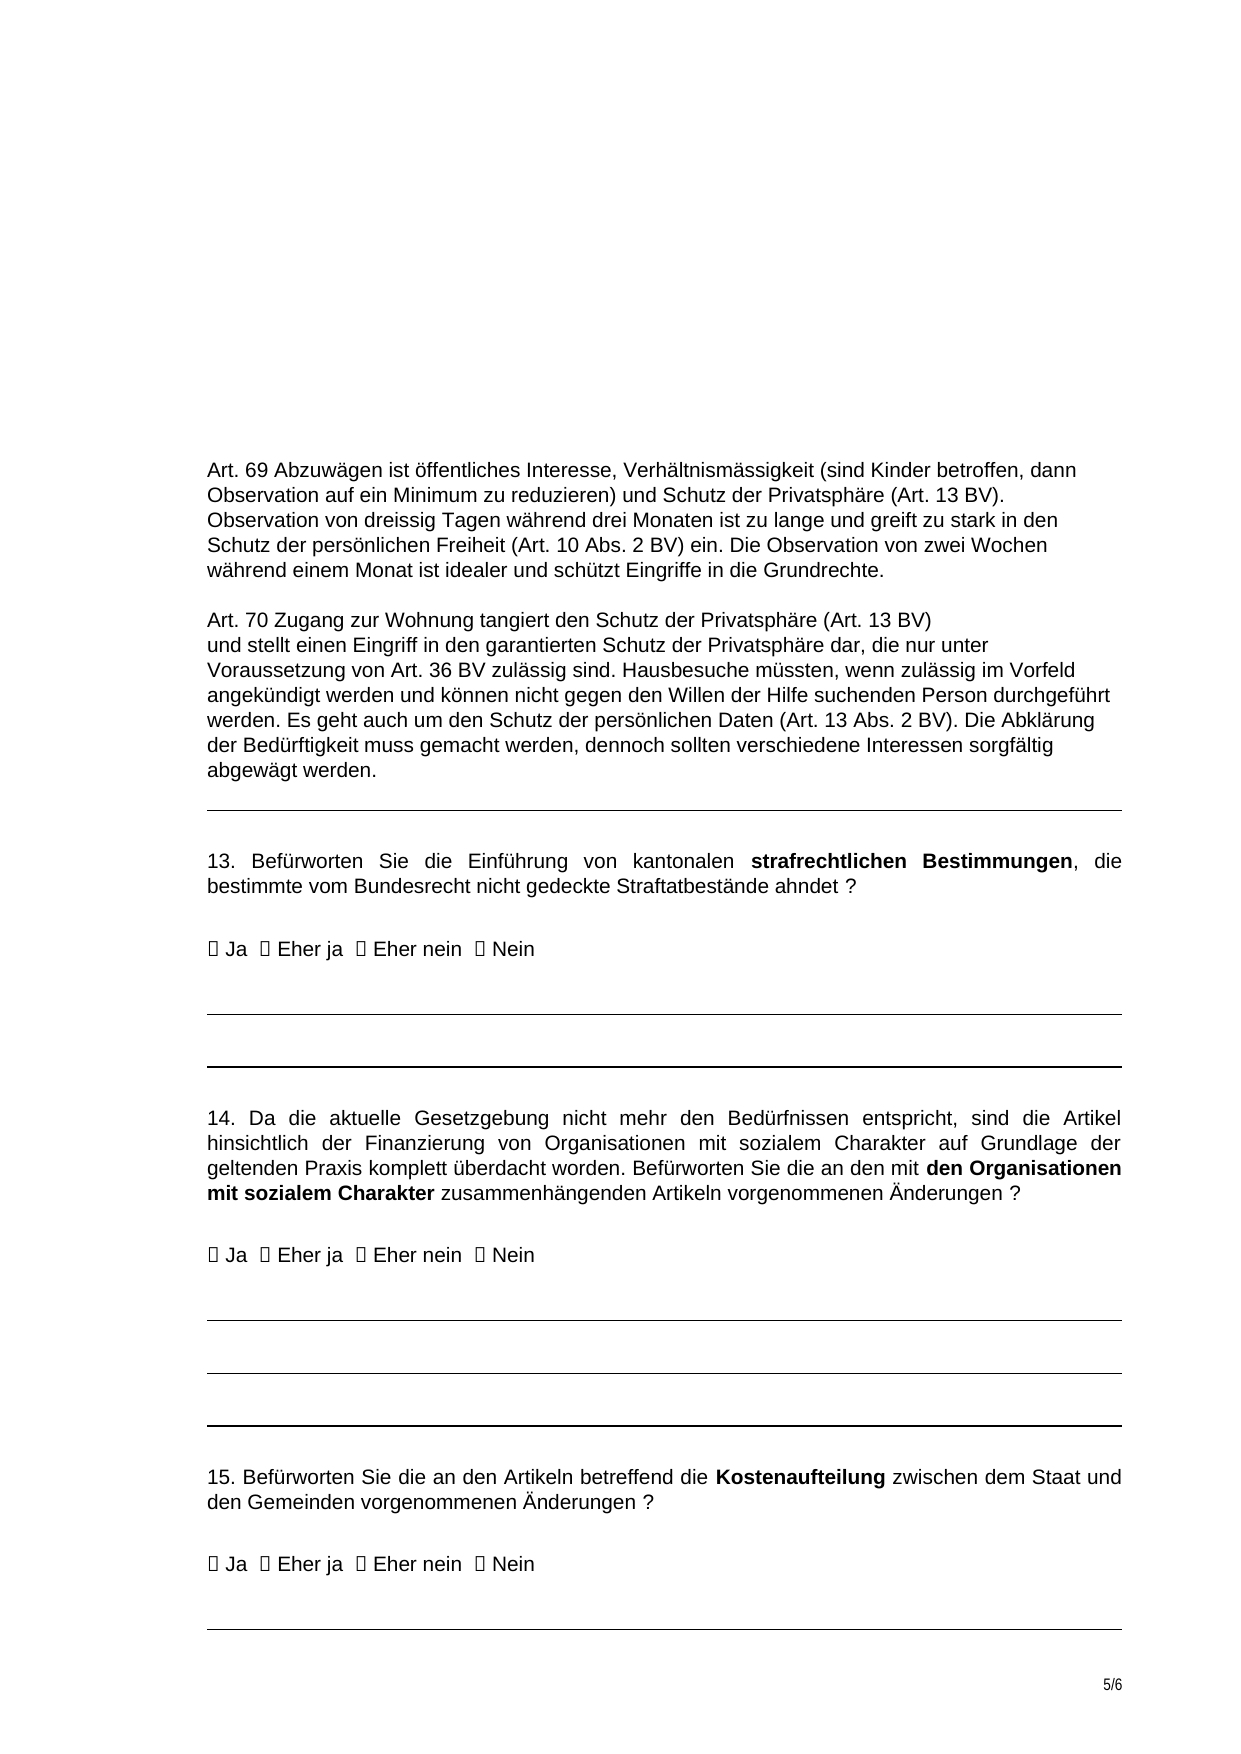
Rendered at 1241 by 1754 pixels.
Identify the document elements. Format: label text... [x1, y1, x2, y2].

text  Ja  Eher ja  Eher nein  Nein [207, 1552, 1122, 1577]
text  Ja  Eher ja  Eher nein  Nein [207, 1243, 1122, 1268]
text  Ja  Eher ja  Eher nein  Nein [207, 936, 1122, 961]
text 15. Befürworten Sie die an den Artikeln betreffend die Kostenaufteilung zwischen dem Staat und den Gemeinden vorgenommenen Änderungen ? [207, 1464, 1122, 1514]
text und stellt einen Eingriff in den garantierten Schutz der Privatsphäre dar, die nur unter Voraussetzung von Art. 36 BV zulässig sind. Hausbesuche müssten, wenn zulässig im Vorfeld angekündigt werden und können nicht gegen den Willen der Hilfe suchenden Person durchgeführt werden. Es geht auch um den Schutz der persönlichen Daten (Art. 13 Abs. 2 BV). Die Abklärung der Bedürftigkeit muss gemacht werden, dennoch sollten verschiedene Interessen sorgfältig abgewägt werden. [207, 633, 1122, 783]
text Art. 69 Abzuwägen ist öffentliches Interesse, Verhältnismässigkeit (sind Kinder betroffen, dann Observation auf ein Minimum zu reduzieren) und Schutz der Privatsphäre (Art. 13 BV). Observation von dreissig Tagen während drei Monaten ist zu lange und greift zu stark in den Schutz der persönlichen Freiheit (Art. 10 Abs. 2 BV) ein. Die Observation von zwei Wochen während einem Monat ist idealer und schützt Eingriffe in die Grundrechte. [207, 458, 1122, 583]
text 14. Da die aktuelle Gesetzgebung nicht mehr den Bedürfnissen entspricht, sind die Artikel hinsichtlich der Finanzierung von Organisationen mit sozialem Charakter auf Grundlage der geltenden Praxis komplett überdacht worden. Befürworten Sie die an den mit den Organisationen mit sozialem Charakter zusammenhängenden Artikeln vorgenommenen Änderungen ? [207, 1105, 1122, 1205]
text Art. 70 Zugang zur Wohnung tangiert den Schutz der Privatsphäre (Art. 13 BV) [207, 608, 1122, 633]
text 13. Befürworten Sie die Einführung von kantonalen strafrechtlichen Bestimmungen, die bestimmte vom Bundesrecht nicht gedeckte Straftatbestände ahndet ? [207, 849, 1122, 899]
